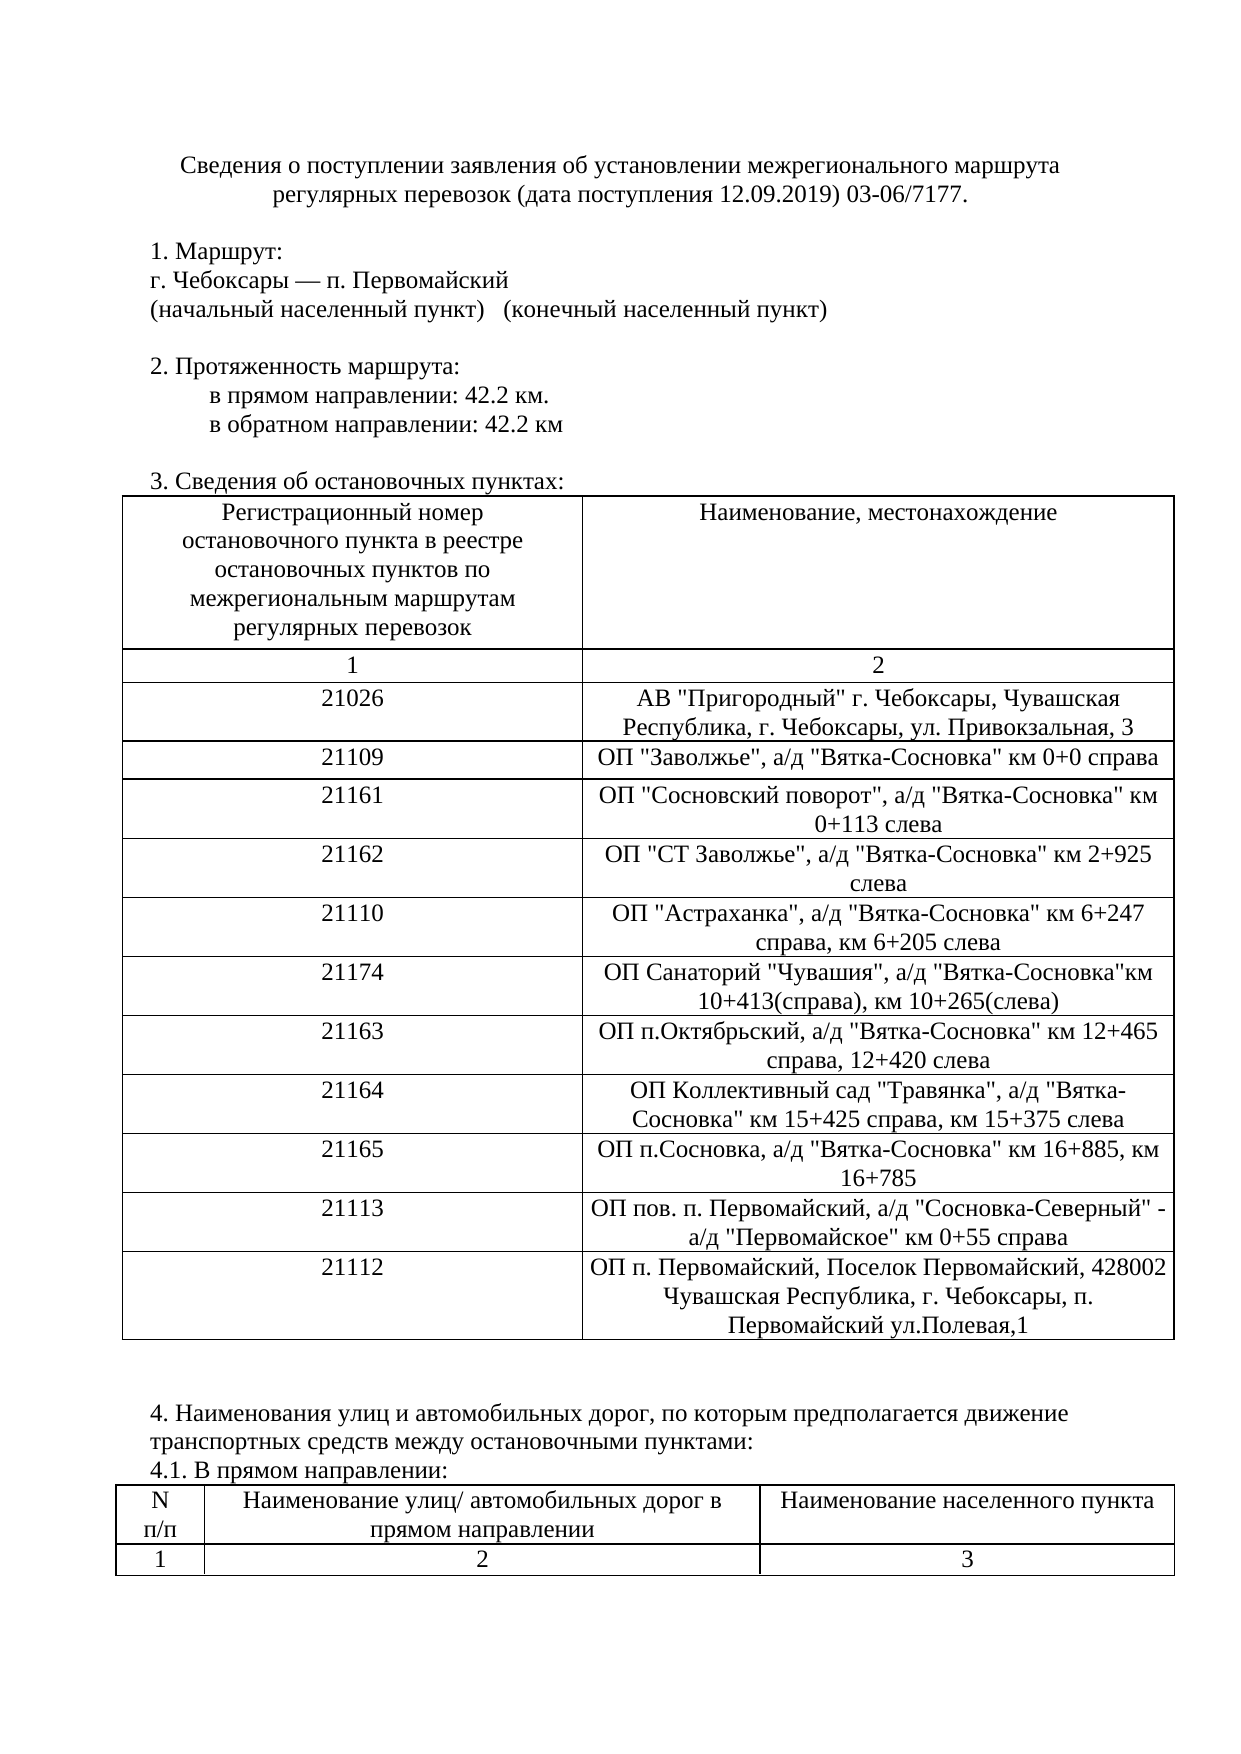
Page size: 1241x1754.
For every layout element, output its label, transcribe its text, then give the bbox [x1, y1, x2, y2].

table_cell ОП Коллективный сад "Травянка", а/д "Вятка-Сосновка" км 15+425 справа, км 15+375 слева [583, 1075, 1173, 1133]
table_cell 1 [123, 650, 582, 681]
table_cell ОП "Астраханка", а/д "Вятка-Сосновка" км 6+247 справа, км 6+205 слева [583, 898, 1173, 956]
table_header Наименование, местонахождение [583, 497, 1173, 648]
table_cell 21112 [123, 1252, 582, 1339]
text 3. Сведения об остановочных пунктах: [150, 466, 1090, 495]
table_cell ОП п.Октябрьский, а/д "Вятка-Сосновка" км 12+465 справа, 12+420 слева [583, 1016, 1173, 1074]
table_cell 21110 [123, 898, 582, 956]
table_cell 21174 [123, 957, 582, 1014]
table_cell 21161 [123, 780, 582, 837]
table_cell ОП п.Сосновка, а/д "Вятка-Сосновка" км 16+885, км 16+785 [583, 1134, 1173, 1192]
text в обратном направлении: 42.2 км [150, 409, 1090, 437]
table_cell 21165 [123, 1134, 582, 1192]
text Сведения о поступлении заявления об установлении межрегионального маршрута регулярных перевозок (дата поступления 12.09.2019) 03-06/7177. [150, 150, 1090, 207]
table_header Наименование населенного пункта [761, 1486, 1174, 1543]
text 1. Маршрут: [150, 236, 1090, 265]
table_header N п/п [117, 1486, 204, 1543]
table_cell ОП "Сосновский поворот", а/д "Вятка-Сосновка" км 0+113 слева [583, 780, 1173, 837]
table_cell ОП Санаторий "Чувашия", а/д "Вятка-Сосновка"км 10+413(справа), км 10+265(слева) [583, 957, 1173, 1014]
table_cell ОП пов. п. Первомайский, а/д "Сосновка-Северный" - а/д "Первомайское" км 0+55 справа [583, 1193, 1173, 1251]
table_cell 21162 [123, 839, 582, 896]
table_header Наименование улиц/ автомобильных дорог в прямом направлении [205, 1486, 759, 1543]
text в прямом направлении: 42.2 км. [150, 380, 1090, 409]
table_cell АВ "Пригородный" г. Чебоксары, Чувашская Республика, г. Чебоксары, ул. Привокзальная, 3 [583, 683, 1173, 740]
table_cell ОП "СТ Заволжье", а/д "Вятка-Сосновка" км 2+925 слева [583, 839, 1173, 896]
text 2. Протяженность маршрута: [150, 351, 1090, 380]
table_cell 3 [761, 1545, 1174, 1574]
table_cell 21026 [123, 683, 582, 740]
table_cell ОП "Заволжье", а/д "Вятка-Сосновка" км 0+0 справа [583, 742, 1173, 778]
text г. Чебоксары — п. Первомайский [150, 265, 1090, 294]
table_cell 2 [205, 1545, 759, 1574]
table_cell 21109 [123, 742, 582, 778]
table_cell 21163 [123, 1016, 582, 1074]
table_cell 2 [583, 650, 1173, 681]
table_cell 1 [117, 1545, 204, 1574]
table_cell 21164 [123, 1075, 582, 1133]
text 4.1. В прямом направлении: [150, 1455, 1090, 1484]
text 4. Наименования улиц и автомобильных дорог, по которым предполагается движение транспортных средств между остановочными пунктами: [150, 1398, 1090, 1455]
table_cell 21113 [123, 1193, 582, 1251]
text (начальный населенный пункт) (конечный населенный пункт) [150, 294, 1090, 322]
table_header Регистрационный номер остановочного пункта в реестре остановочных пунктов по межрегиональным маршрутам регулярных перевозок [123, 497, 582, 648]
table_cell ОП п. Первомайский, Поселок Первомайский, 428002 Чувашская Республика, г. Чебоксары, п. Первомайский ул.Полевая,1 [583, 1252, 1173, 1339]
